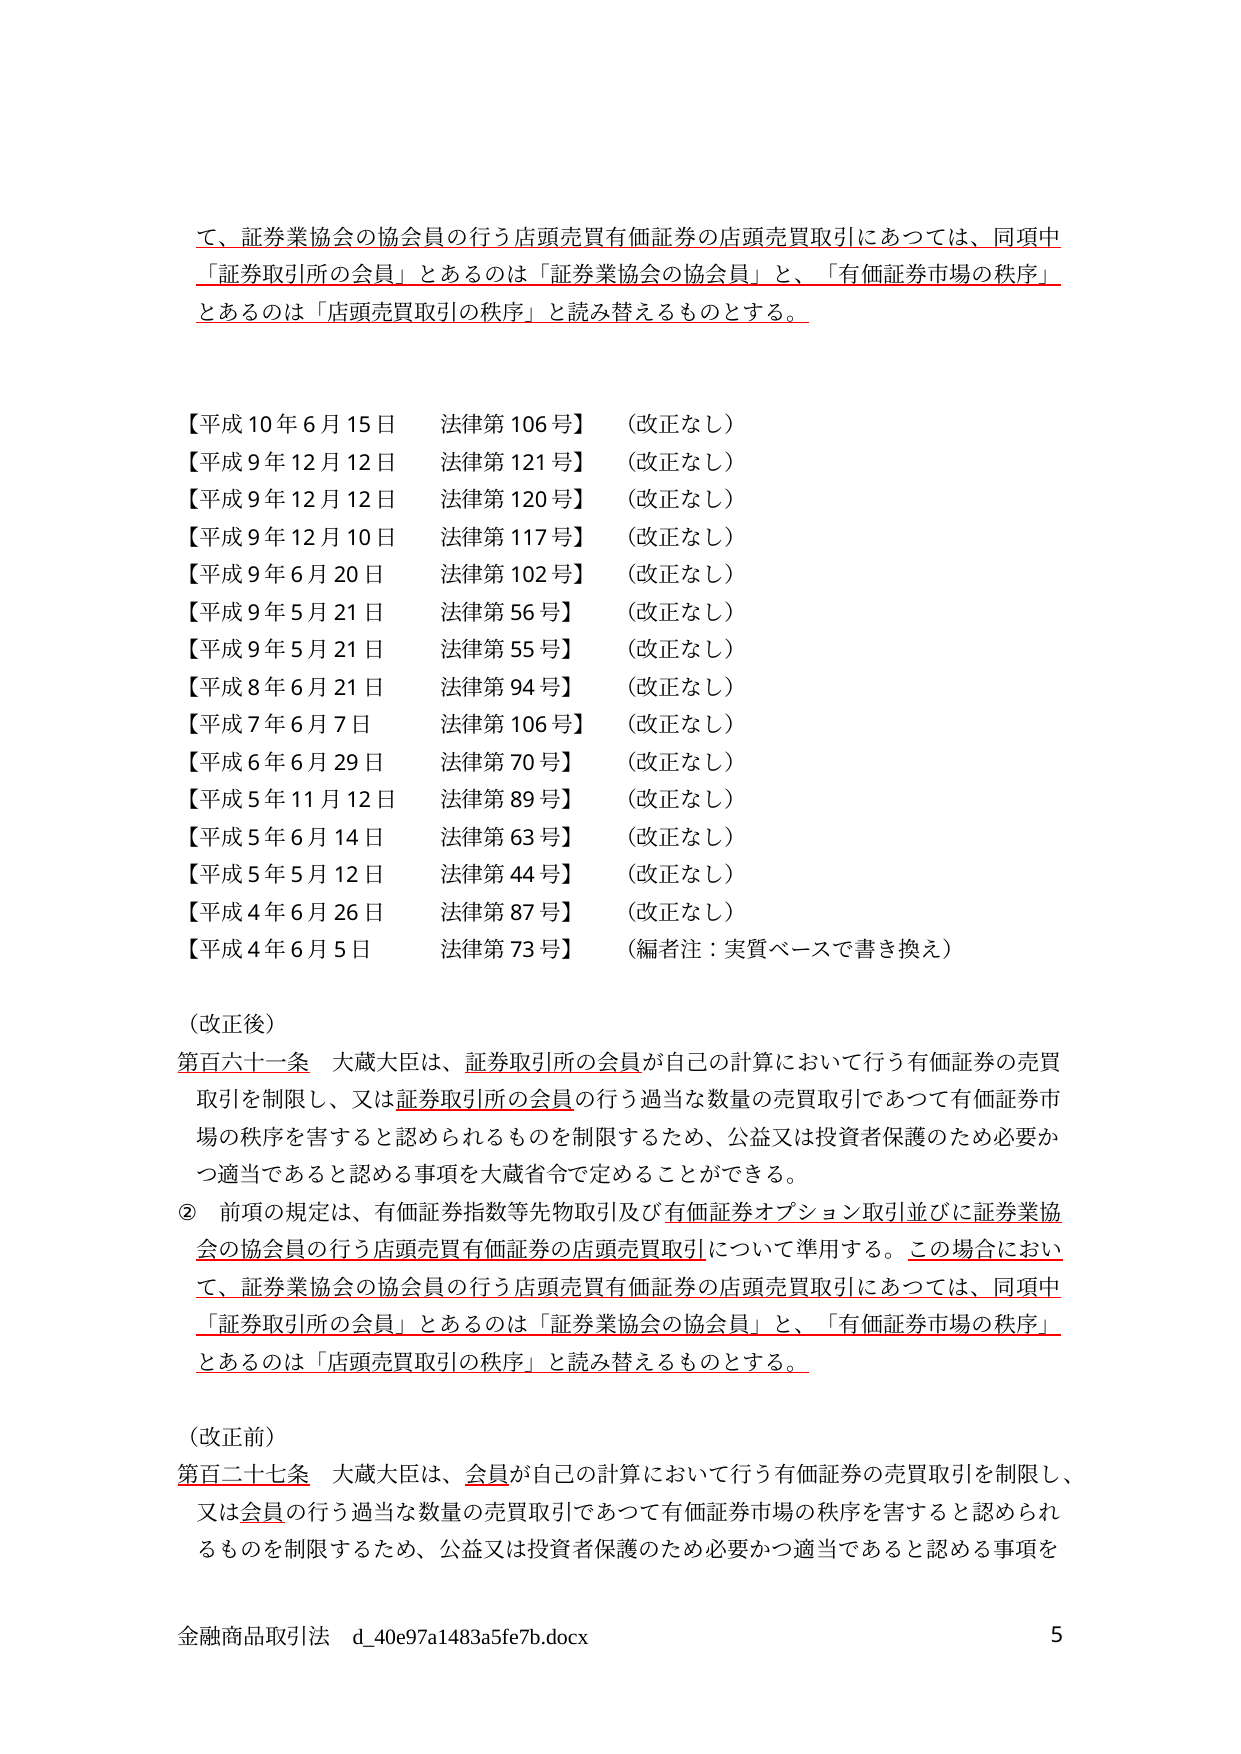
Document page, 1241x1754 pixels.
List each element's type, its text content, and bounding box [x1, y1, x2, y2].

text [177, 217, 1063, 329]
text 【平成9年12月10日 法律第117号】 （改正なし） [177, 517, 1063, 554]
text 【平成9年12月12日 法律第121号】 （改正なし） [177, 442, 1063, 479]
text 【平成7年6月7日 法律第106号】 （改正なし） [177, 704, 1063, 742]
text 【平成4年6月5日 法律第73号】 （編者注：実質ベースで書き換え） [177, 929, 1063, 967]
text 【平成10年6月15日 法律第106号】 （改正なし） [177, 404, 1063, 442]
text 【平成9年6月20日 法律第102号】 （改正なし） [177, 554, 1063, 592]
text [177, 1454, 1063, 1567]
text 【平成5年11月12日 法律第89号】 （改正なし） [177, 779, 1063, 817]
text 【平成5年6月14日 法律第63号】 （改正なし） [177, 817, 1063, 854]
text 【平成6年6月29日 法律第70号】 （改正なし） [177, 742, 1063, 779]
text 【平成9年5月21日 法律第55号】 （改正なし） [177, 629, 1063, 667]
text 【平成8年6月21日 法律第94号】 （改正なし） [177, 667, 1063, 704]
text （改正前） [177, 1417, 1063, 1454]
text 第百六十一条 大蔵大臣は、証券取引所の会員が自己の計算において行う有価証券の売買取引を制限し、又は証券取引所の会員の行う過当な数量の売買取引であつて有価証券市場の秩序を害すると認められるものを制限するため、公益又は投資者保護のため必要かつ適当であると認める事項を大蔵省令で定めることができる。 [177, 1042, 1063, 1192]
text 【平成5年5月12日 法律第44号】 （改正なし） [177, 854, 1063, 892]
text 【平成9年12月12日 法律第120号】 （改正なし） [177, 479, 1063, 517]
text （改正後） [177, 1004, 1063, 1042]
text 【平成9年5月21日 法律第56号】 （改正なし） [177, 592, 1063, 629]
text 【平成4年6月26日 法律第87号】 （改正なし） [177, 892, 1063, 929]
